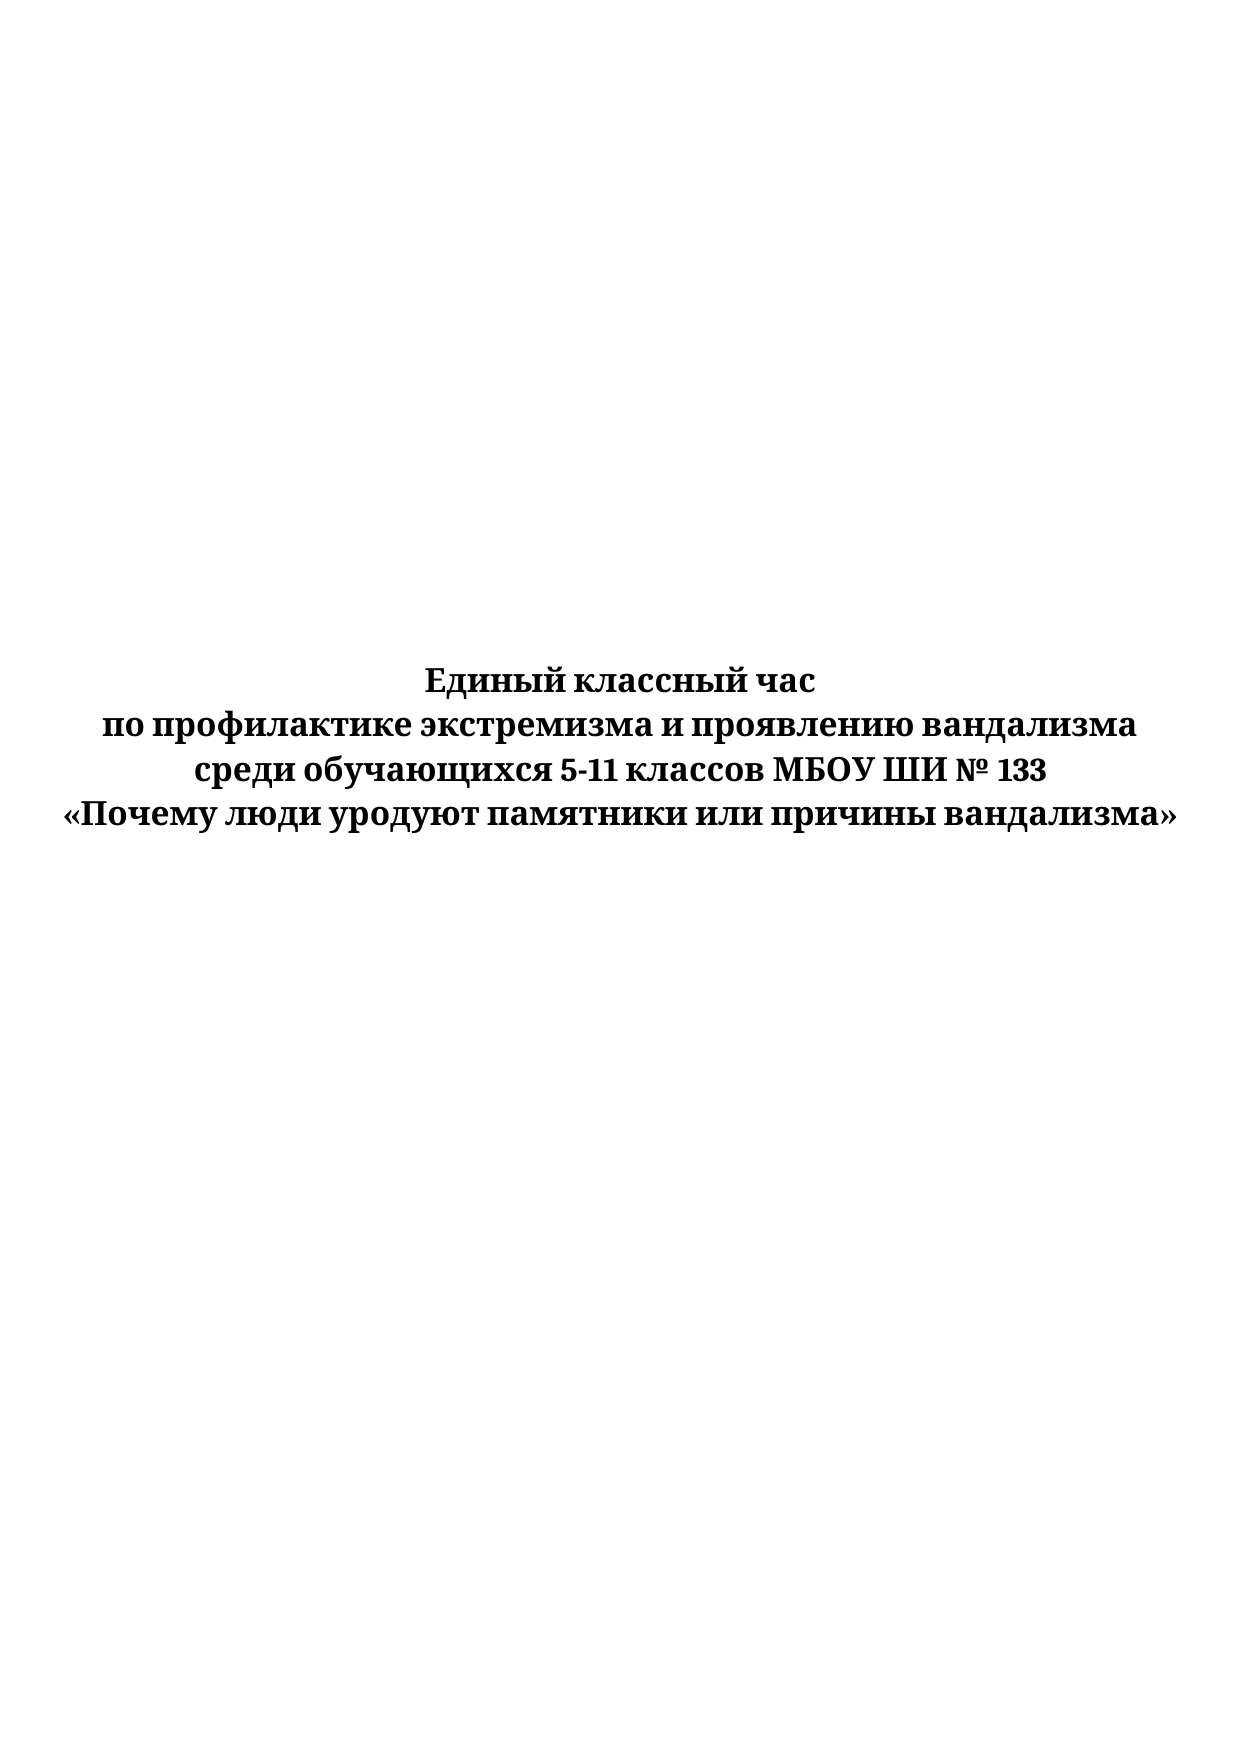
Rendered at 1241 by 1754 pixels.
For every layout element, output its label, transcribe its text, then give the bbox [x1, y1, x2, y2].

subtitle по профилактике экстремизма и проявлению вандализма [59, 707, 1181, 745]
subtitle «Почему люди уродуют памятники или причины вандализма» [59, 795, 1181, 833]
subtitle среди обучающихся 5-11 классов МБОУ ШИ № 133 [59, 751, 1181, 789]
subtitle Единый классный час [59, 663, 1181, 701]
